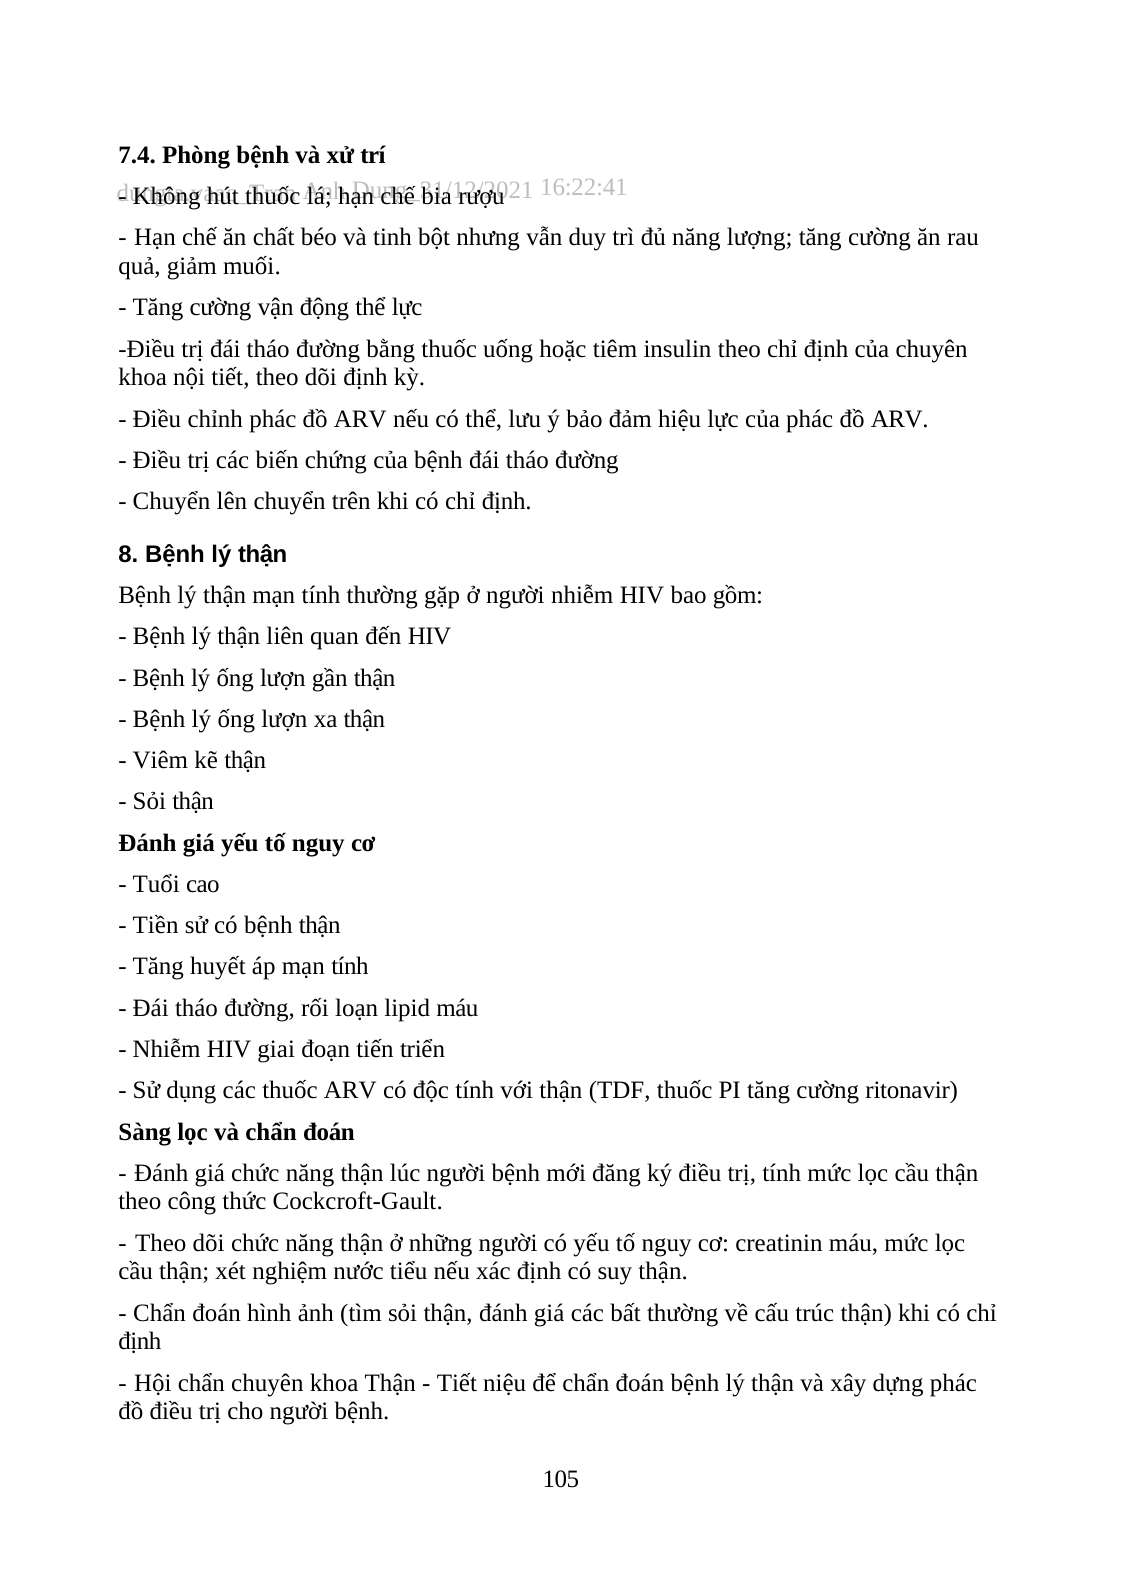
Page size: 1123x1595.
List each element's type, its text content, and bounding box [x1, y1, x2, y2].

list Viêm kẽ thận [118, 745, 1110, 774]
list Bệnh lý ống lượn gần thận [118, 663, 1110, 691]
list Điều chỉnh phác đồ ARV nếu có thể, lưu ý bảo đảm hiệu lực của phác đồ ARV. [118, 404, 1110, 432]
list Nhiễm HIV giai đoạn tiến triển [118, 1034, 1110, 1063]
list Sỏi thận [118, 786, 1110, 815]
list Sử dụng các thuốc ARV có độc tính với thận (TDF, thuốc PI tăng cường ritonavir) [118, 1075, 1110, 1104]
list Đánh giá chức năng thận lúc người bệnh mới đăng ký điều trị, tính mức lọc cầu thận theo công thức Cockcroft-Gault. [118, 1158, 1005, 1215]
list Theo dõi chức năng thận ở những người có yếu tố nguy cơ: creatinin máu, mức lọc cầu thận; xét nghiệm nước tiểu nếu xác định có suy thận. [118, 1228, 1005, 1285]
list Chẩn đoán hình ảnh (tìm sỏi thận, đánh giá các bất thường về cấu trúc thận) khi có chỉ định [118, 1298, 1005, 1355]
list Tiền sử có bệnh thận [118, 910, 1110, 939]
subtitle Đánh giá yếu tố nguy cơ [118, 828, 1110, 857]
list Tuổi cao [118, 869, 1110, 898]
list Hội chẩn chuyên khoa Thận - Tiết niệu để chẩn đoán bệnh lý thận và xây dựng phác đồ điều trị cho người bệnh. [118, 1368, 1005, 1425]
list Tăng huyết áp mạn tính [118, 951, 1110, 980]
list Bệnh lý thận [118, 540, 1110, 568]
list Tăng cường vận động thể lực [118, 292, 1110, 321]
text -Điều trị đái tháo đường bằng thuốc uống hoặc tiêm insulin theo chỉ định của chuyên khoa nội tiết, theo dõi định kỳ. [118, 334, 999, 391]
list Bệnh lý thận liên quan đến HIV [118, 621, 1110, 650]
list Hạn chế ăn chất béo và tinh bột nhưng vẫn duy trì đủ năng lượng; tăng cường ăn rau quả, giảm muối. [118, 222, 1005, 280]
list Không hút thuốc lá; hạn chế bia rượu [118, 181, 1110, 210]
list Đái tháo đường, rối loạn lipid máu [118, 993, 1110, 1021]
subtitle Phòng bệnh và xử trí [118, 140, 1110, 169]
subtitle Sàng lọc và chẩn đoán [118, 1117, 1110, 1146]
list Điều trị các biến chứng của bệnh đái tháo đường [118, 445, 1110, 474]
list Bệnh lý ống lượn xa thận [118, 704, 1110, 733]
text Bệnh lý thận mạn tính thường gặp ở người nhiễm HIV bao gồm: [118, 580, 1110, 609]
list Chuyển lên chuyển trên khi có chỉ định. [118, 486, 1110, 515]
